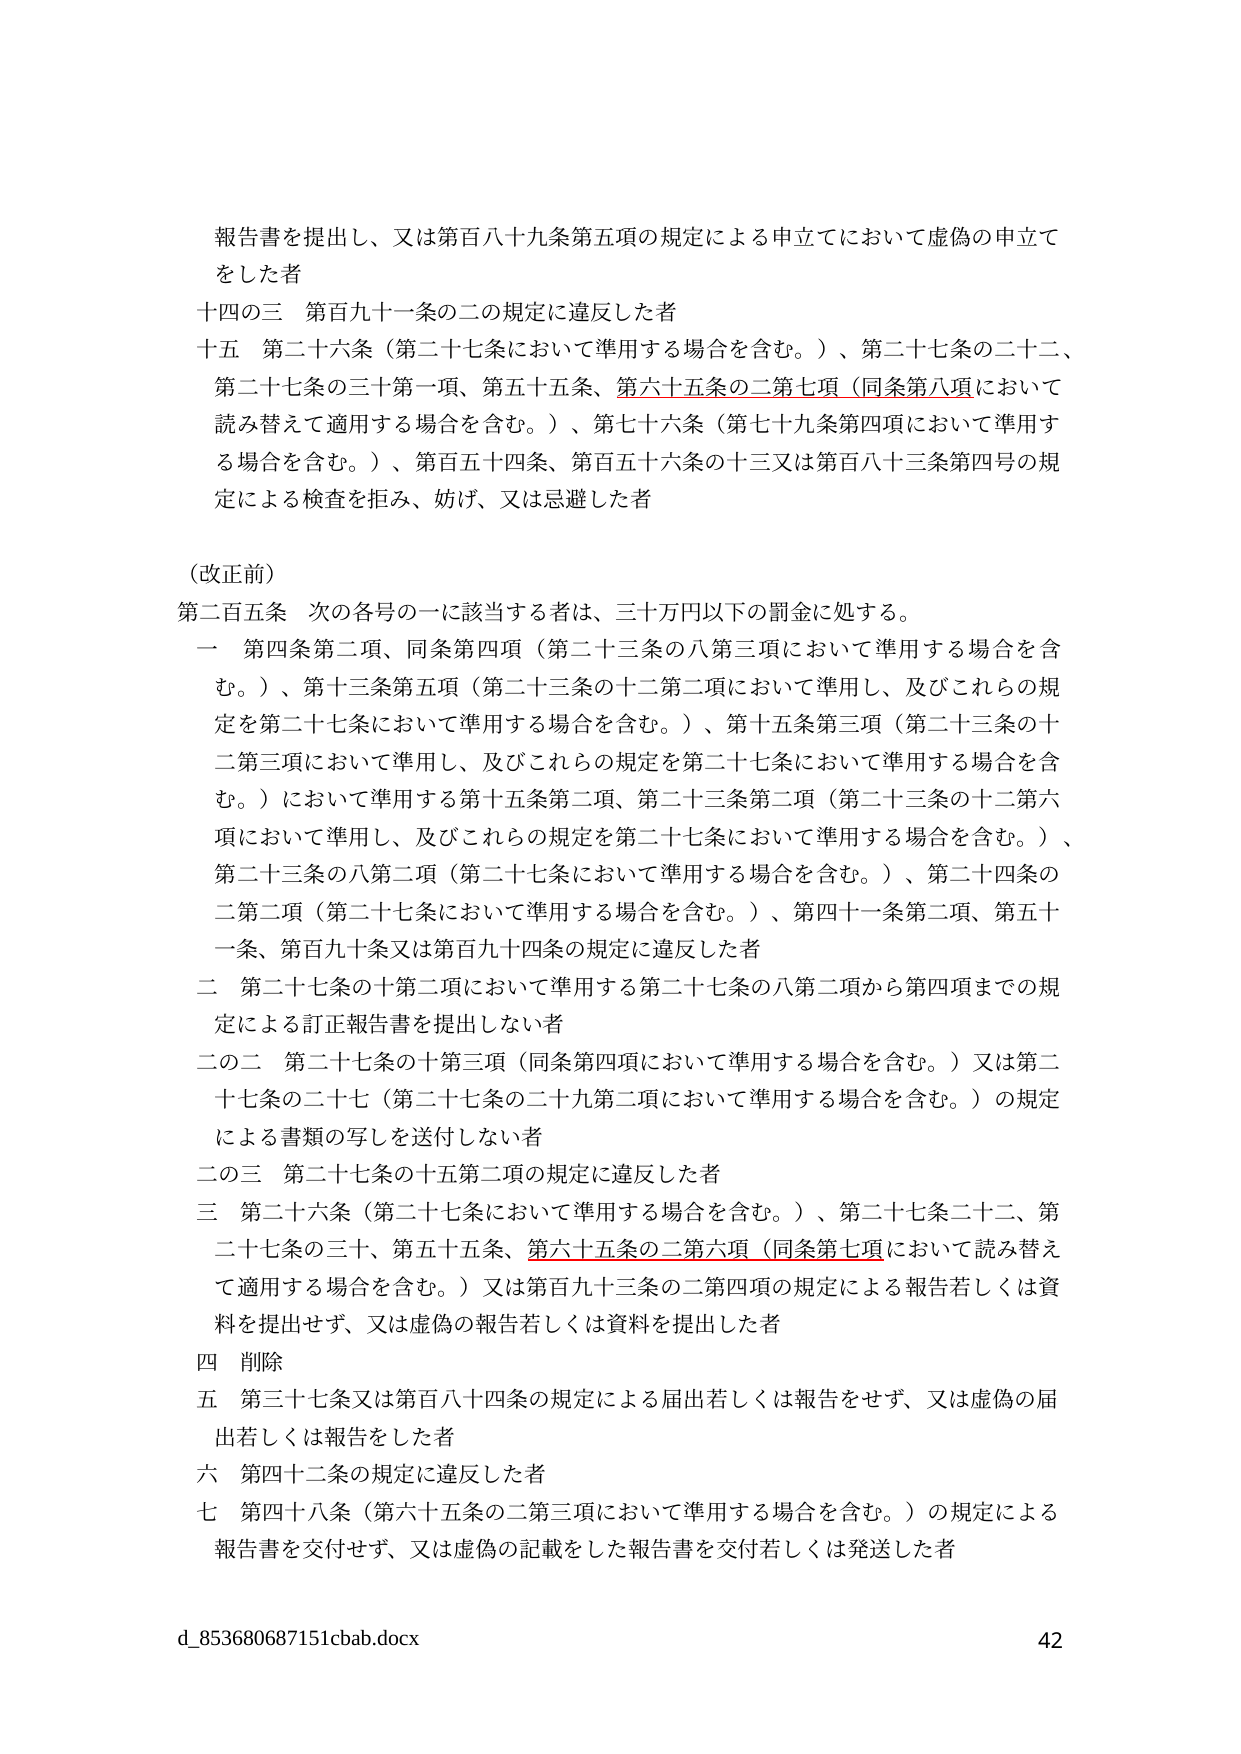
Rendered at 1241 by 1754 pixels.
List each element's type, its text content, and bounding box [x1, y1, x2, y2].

text 十五 第二十六条（第二十七条において準用する場合を含む。）、第二十七条の二十二、第二十七条の三十第一項、第五十五条、第六十五条の二第七項（同条第八項において読み替えて適用する場合を含む。）、第七十六条（第七十九条第四項において準用する場合を含む。）、第百五十四条、第百五十六条の十三又は第百八十三条第四号の規定による検査を拒み、妨げ、又は忌避した者 [196, 329, 1063, 517]
text 二の二 第二十七条の十第三項（同条第四項において準用する場合を含む。）又は第二十七条の二十七（第二十七条の二十九第二項において準用する場合を含む。）の規定による書類の写しを送付しない者 [196, 1042, 1063, 1154]
text 四 削除 [196, 1342, 1063, 1379]
text 十四の三 第百九十一条の二の規定に違反した者 [196, 292, 1063, 329]
text 七 第四十八条（第六十五条の二第三項において準用する場合を含む。）の規定による報告書を交付せず、又は虚偽の記載をした報告書を交付若しくは発送した者 [196, 1492, 1063, 1567]
text （改正前） [177, 554, 1063, 592]
text 五 第三十七条又は第百八十四条の規定による届出若しくは報告をせず、又は虚偽の届出若しくは報告をした者 [196, 1379, 1063, 1454]
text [196, 217, 1063, 292]
text 二 第二十七条の十第二項において準用する第二十七条の八第二項から第四項までの規定による訂正報告書を提出しない者 [196, 967, 1063, 1042]
text 二の三 第二十七条の十五第二項の規定に違反した者 [196, 1154, 1063, 1192]
text 三 第二十六条（第二十七条において準用する場合を含む。）、第二十七条二十二、第二十七条の三十、第五十五条、第六十五条の二第六項（同条第七項において読み替えて適用する場合を含む。）又は第百九十三条の二第四項の規定による報告若しくは資料を提出せず、又は虚偽の報告若しくは資料を提出した者 [196, 1192, 1063, 1342]
text 一 第四条第二項、同条第四項（第二十三条の八第三項において準用する場合を含む。）、第十三条第五項（第二十三条の十二第二項において準用し、及びこれらの規定を第二十七条において準用する場合を含む。）、第十五条第三項（第二十三条の十二第三項において準用し、及びこれらの規定を第二十七条において準用する場合を含む。）において準用する第十五条第二項、第二十三条第二項（第二十三条の十二第六項において準用し、及びこれらの規定を第二十七条において準用する場合を含む。）、第二十三条の八第二項（第二十七条において準用する場合を含む。）、第二十四条の二第二項（第二十七条において準用する場合を含む。）、第四十一条第二項、第五十一条、第百九十条又は第百九十四条の規定に違反した者 [196, 629, 1063, 967]
text 第二百五条 次の各号の一に該当する者は、三十万円以下の罰金に処する。 [177, 592, 1063, 629]
text 六 第四十二条の規定に違反した者 [196, 1454, 1063, 1492]
